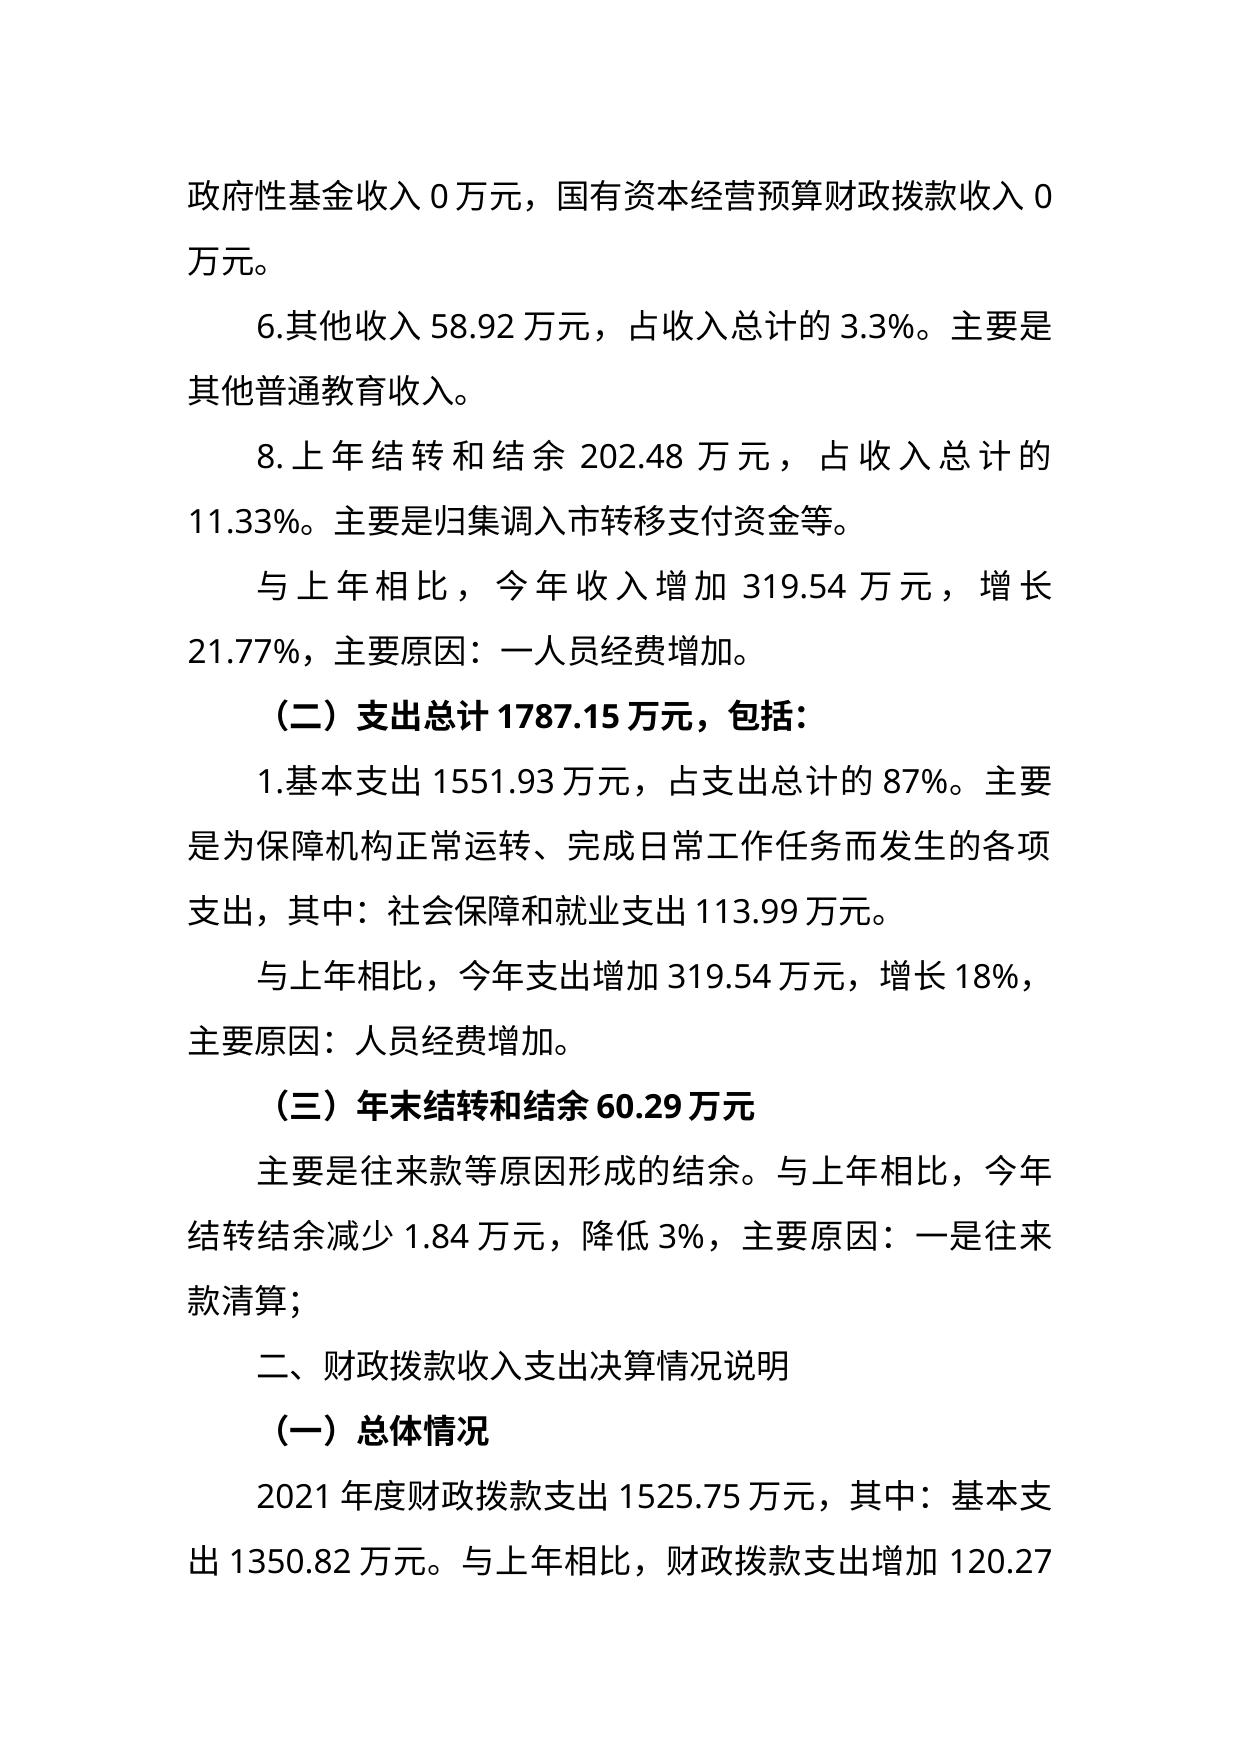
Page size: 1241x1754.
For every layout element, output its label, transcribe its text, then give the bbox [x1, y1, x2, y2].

text 与上年相比，今年支出增加319.54万元，增长18%，主要原因：人员经费增加。 [187, 942, 1053, 1072]
text 二、财政拨款收入支出决算情况说明 [187, 1332, 1053, 1397]
text 主要是往来款等原因形成的结余。与上年相比，今年结转结余减少1.84万元，降低3%，主要原因：一是往来款清算； [187, 1137, 1053, 1332]
text 1.基本支出1551.93万元，占支出总计的87%。主要是为保障机构正常运转、完成日常工作任务而发生的各项支出，其中：社会保障和就业支出113.99万元。 [187, 747, 1053, 942]
text 6.其他收入58.92万元，占收入总计的3.3%。主要是其他普通教育收入。 [187, 292, 1053, 422]
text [187, 1462, 1053, 1592]
text （三）年末结转和结余60.29万元 [187, 1072, 1053, 1137]
text 8.上年结转和结余202.48万元，占收入总计的11.33%。主要是归集调入市转移支付资金等。 [187, 422, 1053, 552]
text （二）支出总计1787.15万元，包括： [187, 682, 1053, 747]
text 与上年相比，今年收入增加319.54万元，增长21.77%，主要原因：一人员经费增加。 [187, 552, 1053, 682]
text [187, 162, 1053, 292]
text （一）总体情况 [187, 1397, 1053, 1462]
